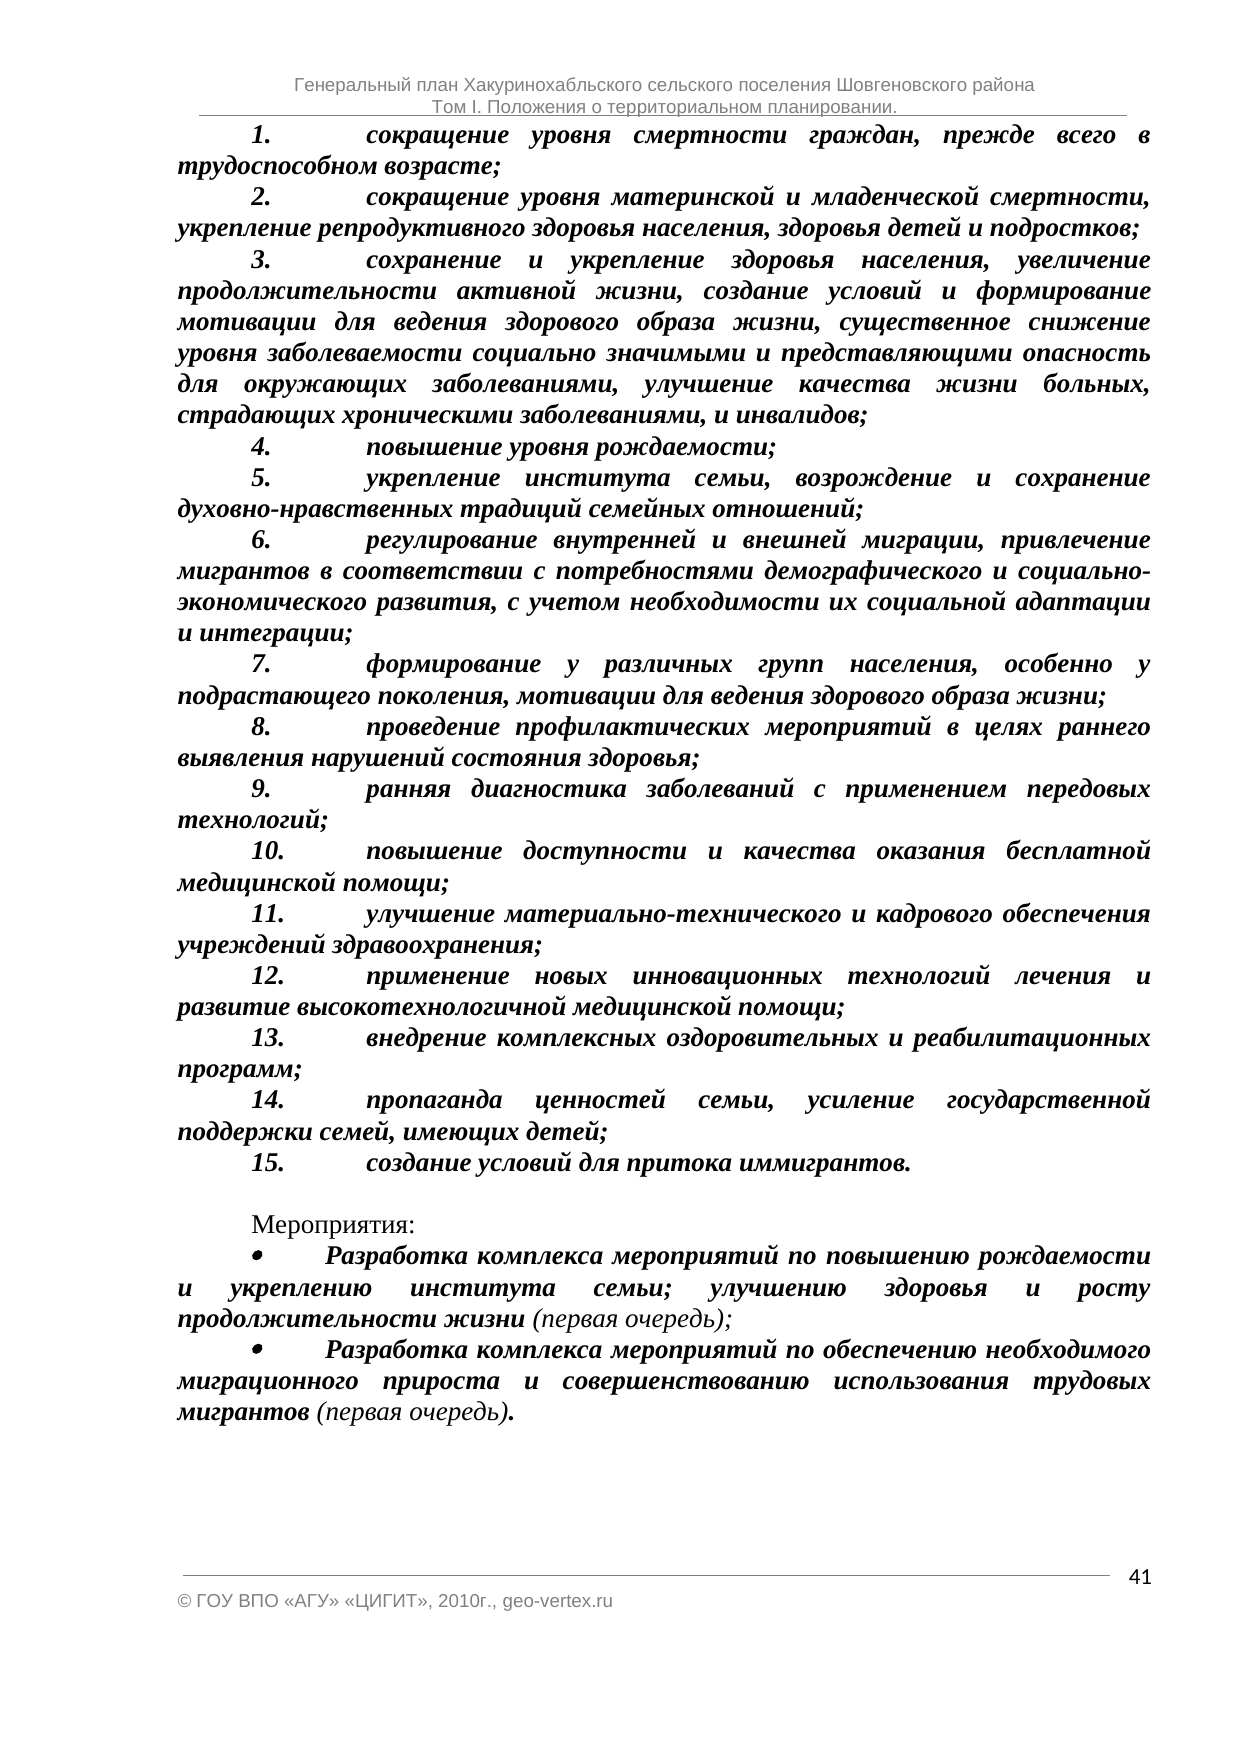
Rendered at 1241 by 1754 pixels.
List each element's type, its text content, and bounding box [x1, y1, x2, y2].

list пропаганда ценностей семьи, усиление государственной поддержки семей, имеющих детей; [177, 1084, 1152, 1146]
list Разработка комплекса мероприятий по повышению рождаемости и укреплению института семьи; улучшению здоровья и росту продолжительности жизни (первая очередь); [177, 1239, 1152, 1333]
list повышение уровня рождаемости; [177, 429, 1152, 461]
list сохранение и укрепление здоровья населения, увеличение продолжительности активной жизни, создание условий и формирование мотивации для ведения здорового образа жизни, существенное снижение уровня заболеваемости социально значимыми и представляющими опасность для окружающих заболеваниями, улучшение качества жизни больных, страдающих хроническими заболеваниями, и инвалидов; [177, 243, 1152, 429]
list Разработка комплекса мероприятий по обеспечению необходимого миграционного прироста и совершенствованию использования трудовых мигрантов (первая очередь). [177, 1333, 1152, 1426]
text Мероприятия: [177, 1208, 1152, 1239]
list сокращение уровня материнской и младенческой смертности, укрепление репродуктивного здоровья населения, здоровья детей и подростков; [177, 180, 1152, 243]
list укрепление института семьи, возрождение и сохранение духовно-нравственных традиций семейных отношений; [177, 461, 1152, 523]
list проведение профилактических мероприятий в целях раннего выявления нарушений состояния здоровья; [177, 710, 1152, 772]
list применение новых инновационных технологий лечения и развитие высокотехнологичной медицинской помощи; [177, 959, 1152, 1021]
list сокращение уровня смертности граждан, прежде всего в трудоспособном возрасте; [177, 118, 1152, 180]
list регулирование внутренней и внешней миграции, привлечение мигрантов в соответствии с потребностями демографического и социально-экономического развития, с учетом необходимости их социальной адаптации и интеграции; [177, 523, 1152, 648]
list внедрение комплексных оздоровительных и реабилитационных программ; [177, 1021, 1152, 1084]
list ранняя диагностика заболеваний с применением передовых технологий; [177, 772, 1152, 834]
list создание условий для притока иммигрантов. [177, 1146, 1152, 1177]
list формирование у различных групп населения, особенно у подрастающего поколения, мотивации для ведения здорового образа жизни; [177, 648, 1152, 710]
list улучшение материально-технического и кадрового обеспечения учреждений здравоохранения; [177, 897, 1152, 959]
list повышение доступности и качества оказания бесплатной медицинской помощи; [177, 834, 1152, 897]
